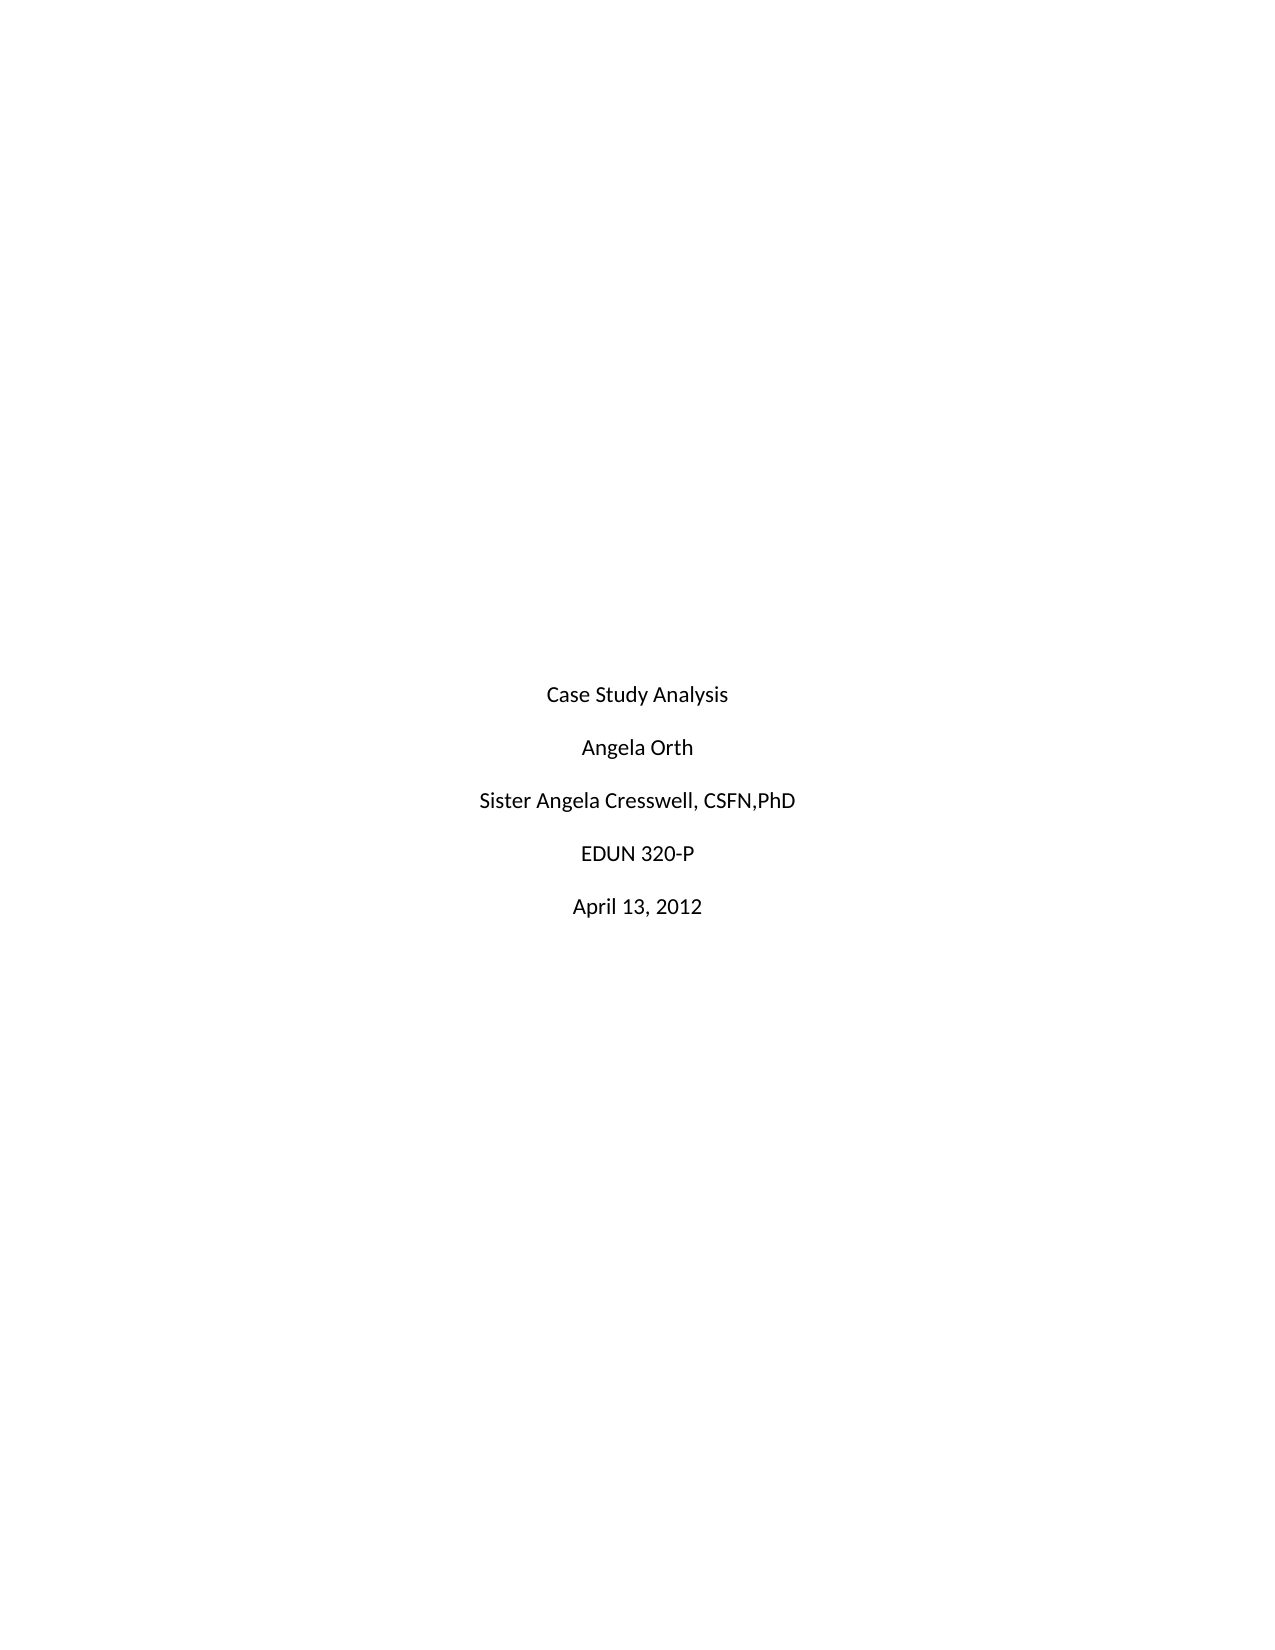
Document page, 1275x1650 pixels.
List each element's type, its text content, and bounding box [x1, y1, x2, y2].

text EDUN 320-P [150, 839, 1125, 867]
text Sister Angela Cresswell, CSFN,PhD [150, 786, 1125, 814]
text April 13, 2012 [150, 892, 1125, 920]
text Case Study Analysis [150, 680, 1125, 708]
text Angela Orth [150, 733, 1125, 761]
